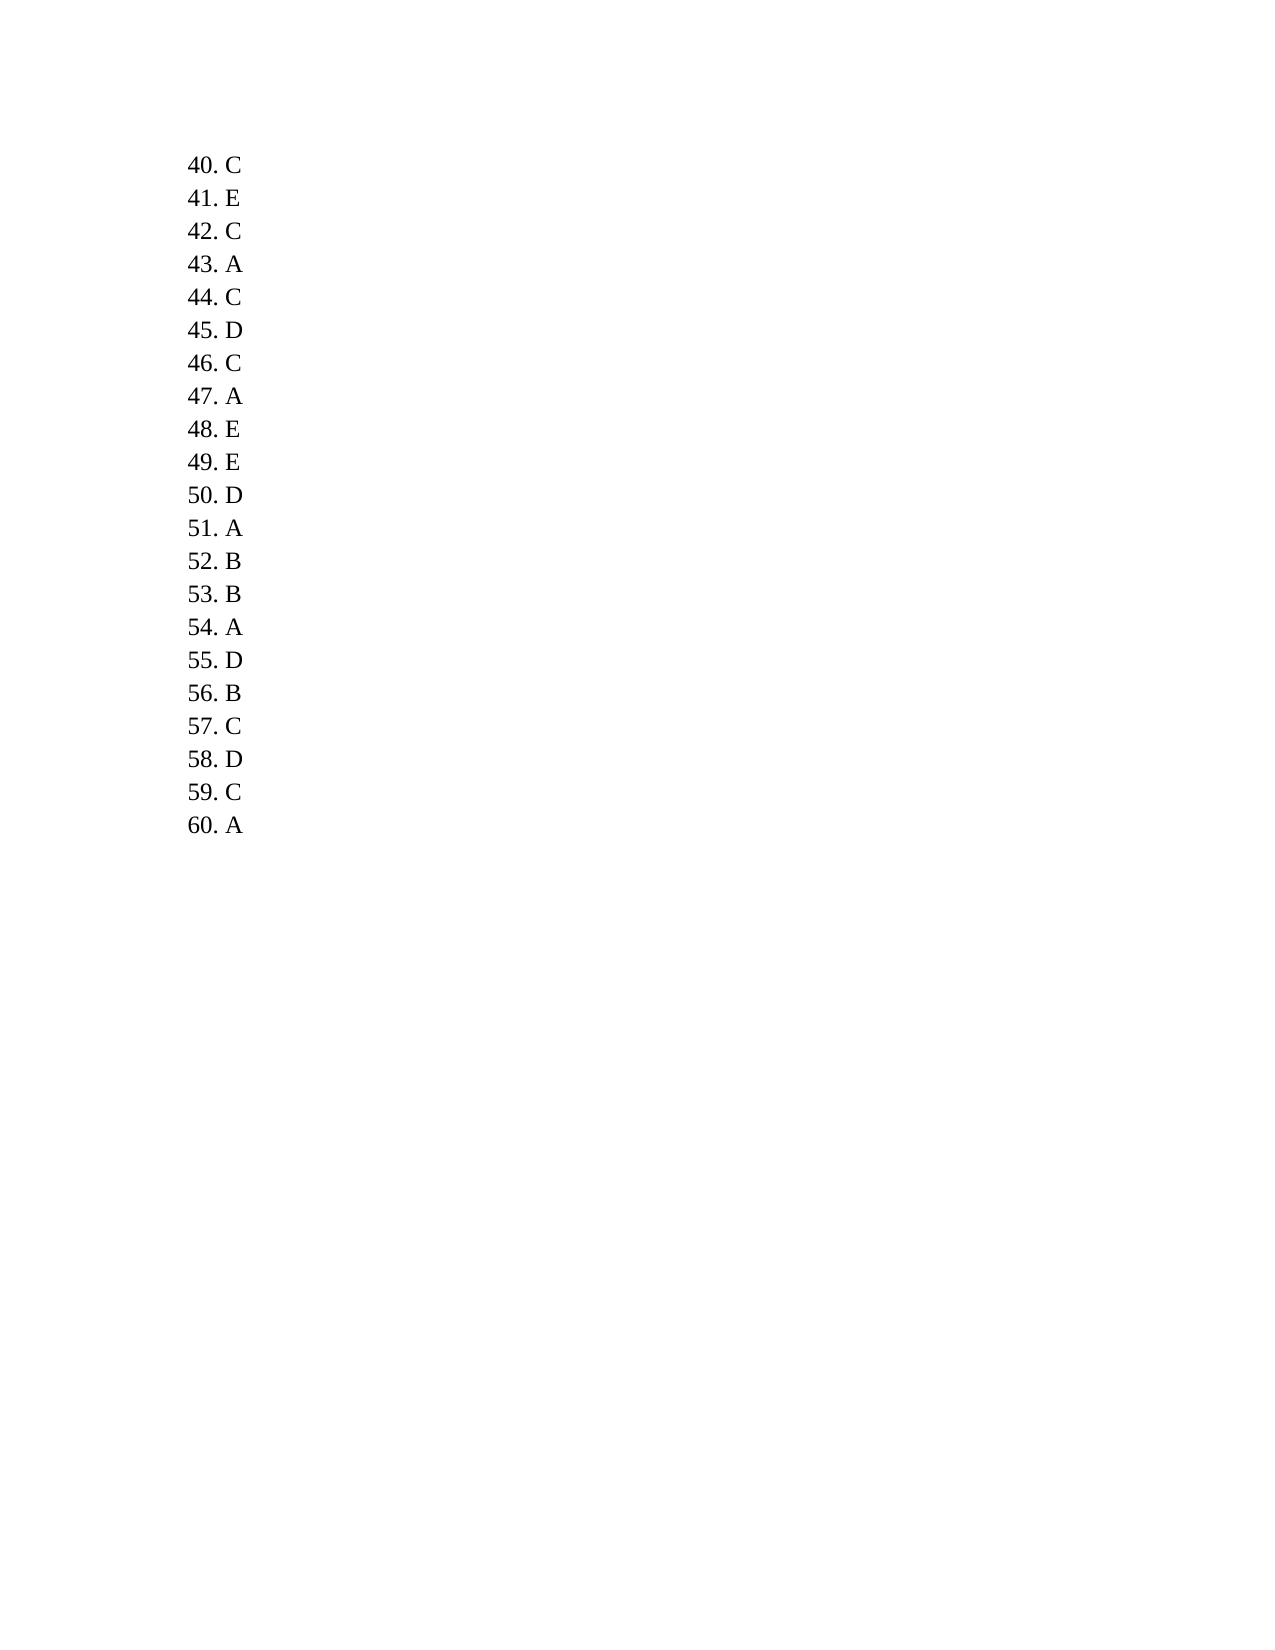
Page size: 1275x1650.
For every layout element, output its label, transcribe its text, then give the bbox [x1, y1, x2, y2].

list D [187, 645, 1125, 674]
list C [187, 282, 1125, 311]
list A [187, 381, 1125, 410]
list B [187, 546, 1125, 575]
list C [187, 348, 1125, 377]
list C [187, 711, 1125, 740]
list A [187, 810, 1125, 839]
list B [187, 678, 1125, 707]
list E [187, 183, 1125, 212]
list D [187, 744, 1125, 773]
list D [187, 480, 1125, 509]
list C [187, 777, 1125, 806]
list E [187, 414, 1125, 443]
list C [187, 216, 1125, 245]
list A [187, 249, 1125, 278]
list B [187, 579, 1125, 608]
list D [187, 315, 1125, 344]
list A [187, 513, 1125, 542]
list A [187, 612, 1125, 641]
list C [187, 150, 1125, 179]
list E [187, 447, 1125, 476]
